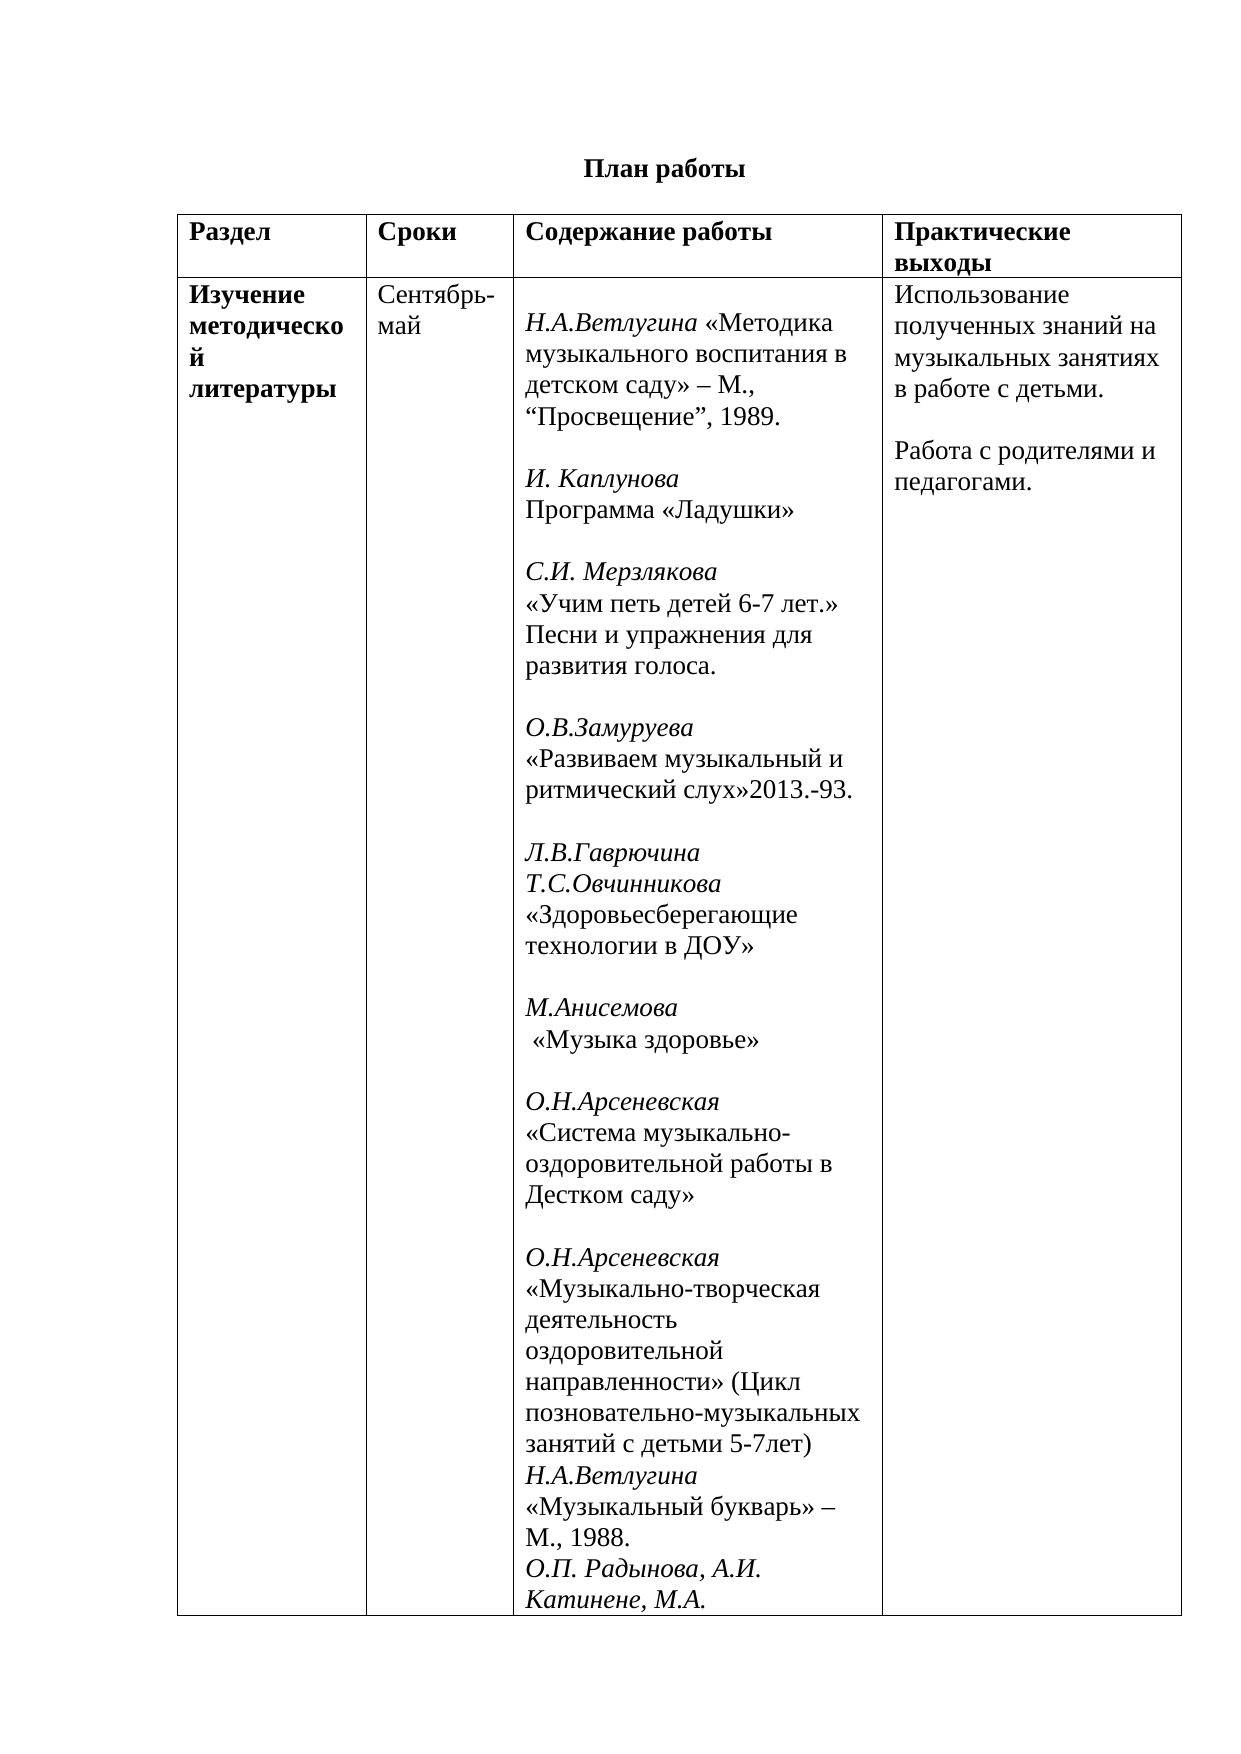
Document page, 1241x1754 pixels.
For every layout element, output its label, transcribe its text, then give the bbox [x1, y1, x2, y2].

table_header Практические выходы [883, 215, 1181, 277]
table_header Содержание работы [514, 215, 882, 277]
table_header Сроки [367, 215, 513, 277]
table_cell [178, 278, 366, 1614]
table_cell Сентябрь- май [367, 278, 513, 1614]
text План работы [177, 152, 1152, 183]
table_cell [883, 278, 1181, 1614]
table_header Раздел [178, 215, 366, 277]
